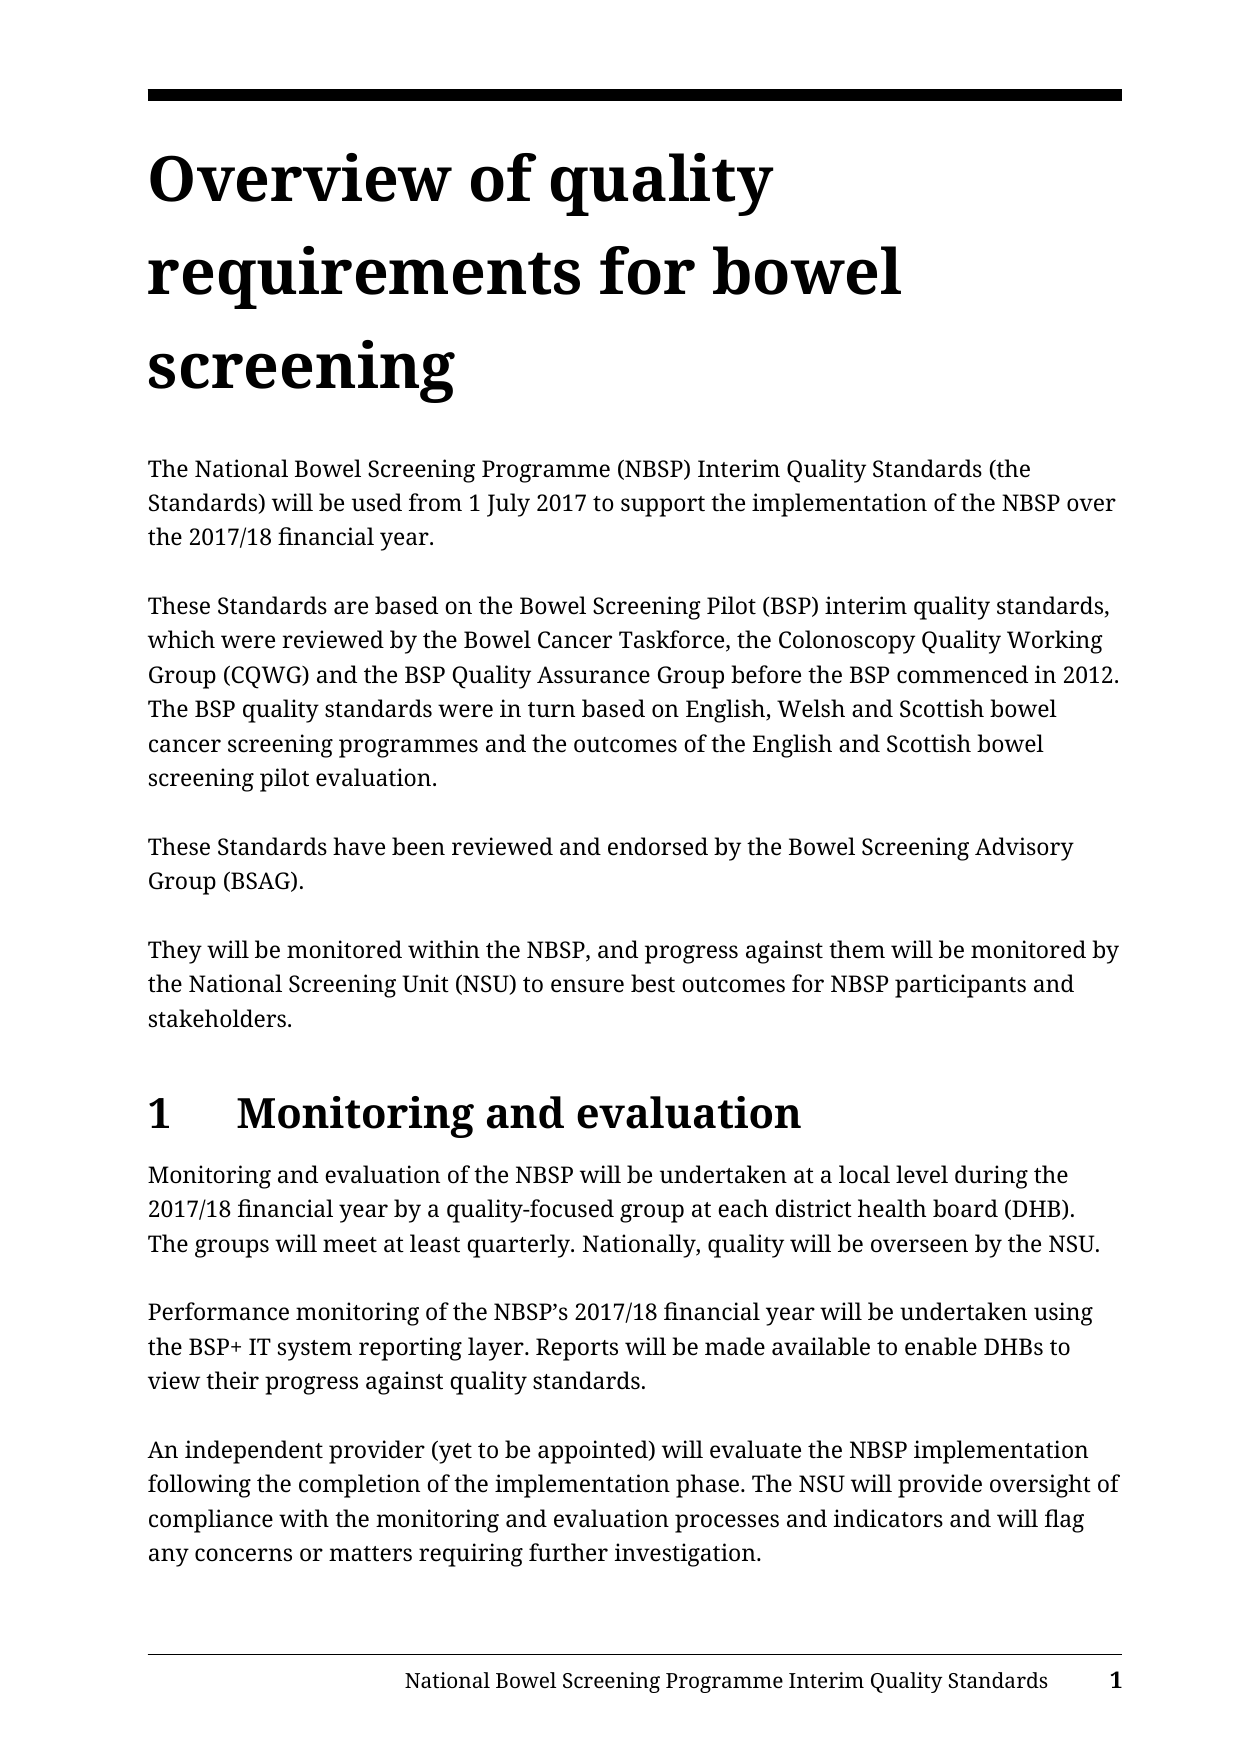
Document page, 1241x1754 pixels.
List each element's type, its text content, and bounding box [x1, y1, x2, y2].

text Performance monitoring of the NBSP’s 2017/18 financial year will be undertaken using the BSP+ IT system reporting layer. Reports will be made available to enable DHBs to view their progress against quality standards. [148, 1296, 1122, 1396]
subtitle Overview of quality requirements for bowel screening [148, 101, 1122, 407]
subtitle 1 Monitoring and evaluation [148, 1084, 1122, 1141]
text Monitoring and evaluation of the NBSP will be undertaken at a local level during the 2017/18 financial year by a quality-focused group at each district health board (DHB). The groups will meet at least quarterly. Nationally, quality will be overseen by the NSU. [148, 1159, 1122, 1259]
text They will be monitored within the NBSP, and progress against them will be monitored by the National Screening Unit (NSU) to ensure best outcomes for NBSP participants and stakeholders. [148, 934, 1122, 1034]
text The National Bowel Screening Programme (NBSP) Interim Quality Standards (the Standards) will be used from 1 July 2017 to support the implementation of the NBSP over the 2017/18 financial year. [148, 453, 1122, 553]
text These Standards are based on the Bowel Screening Pilot (BSP) interim quality standards, which were reviewed by the Bowel Cancer Taskforce, the Colonoscopy Quality Working Group (CQWG) and the BSP Quality Assurance Group before the BSP commenced in 2012. The BSP quality standards were in turn based on English, Welsh and Scottish bowel cancer screening programmes and the outcomes of the English and Scottish bowel screening pilot evaluation. [148, 590, 1122, 793]
text An independent provider (yet to be appointed) will evaluate the NBSP implementation following the completion of the implementation phase. The NSU will provide oversight of compliance with the monitoring and evaluation processes and indicators and will flag any concerns or matters requiring further investigation. [148, 1434, 1122, 1568]
text These Standards have been reviewed and endorsed by the Bowel Screening Advisory Group (BSAG). [148, 831, 1122, 896]
